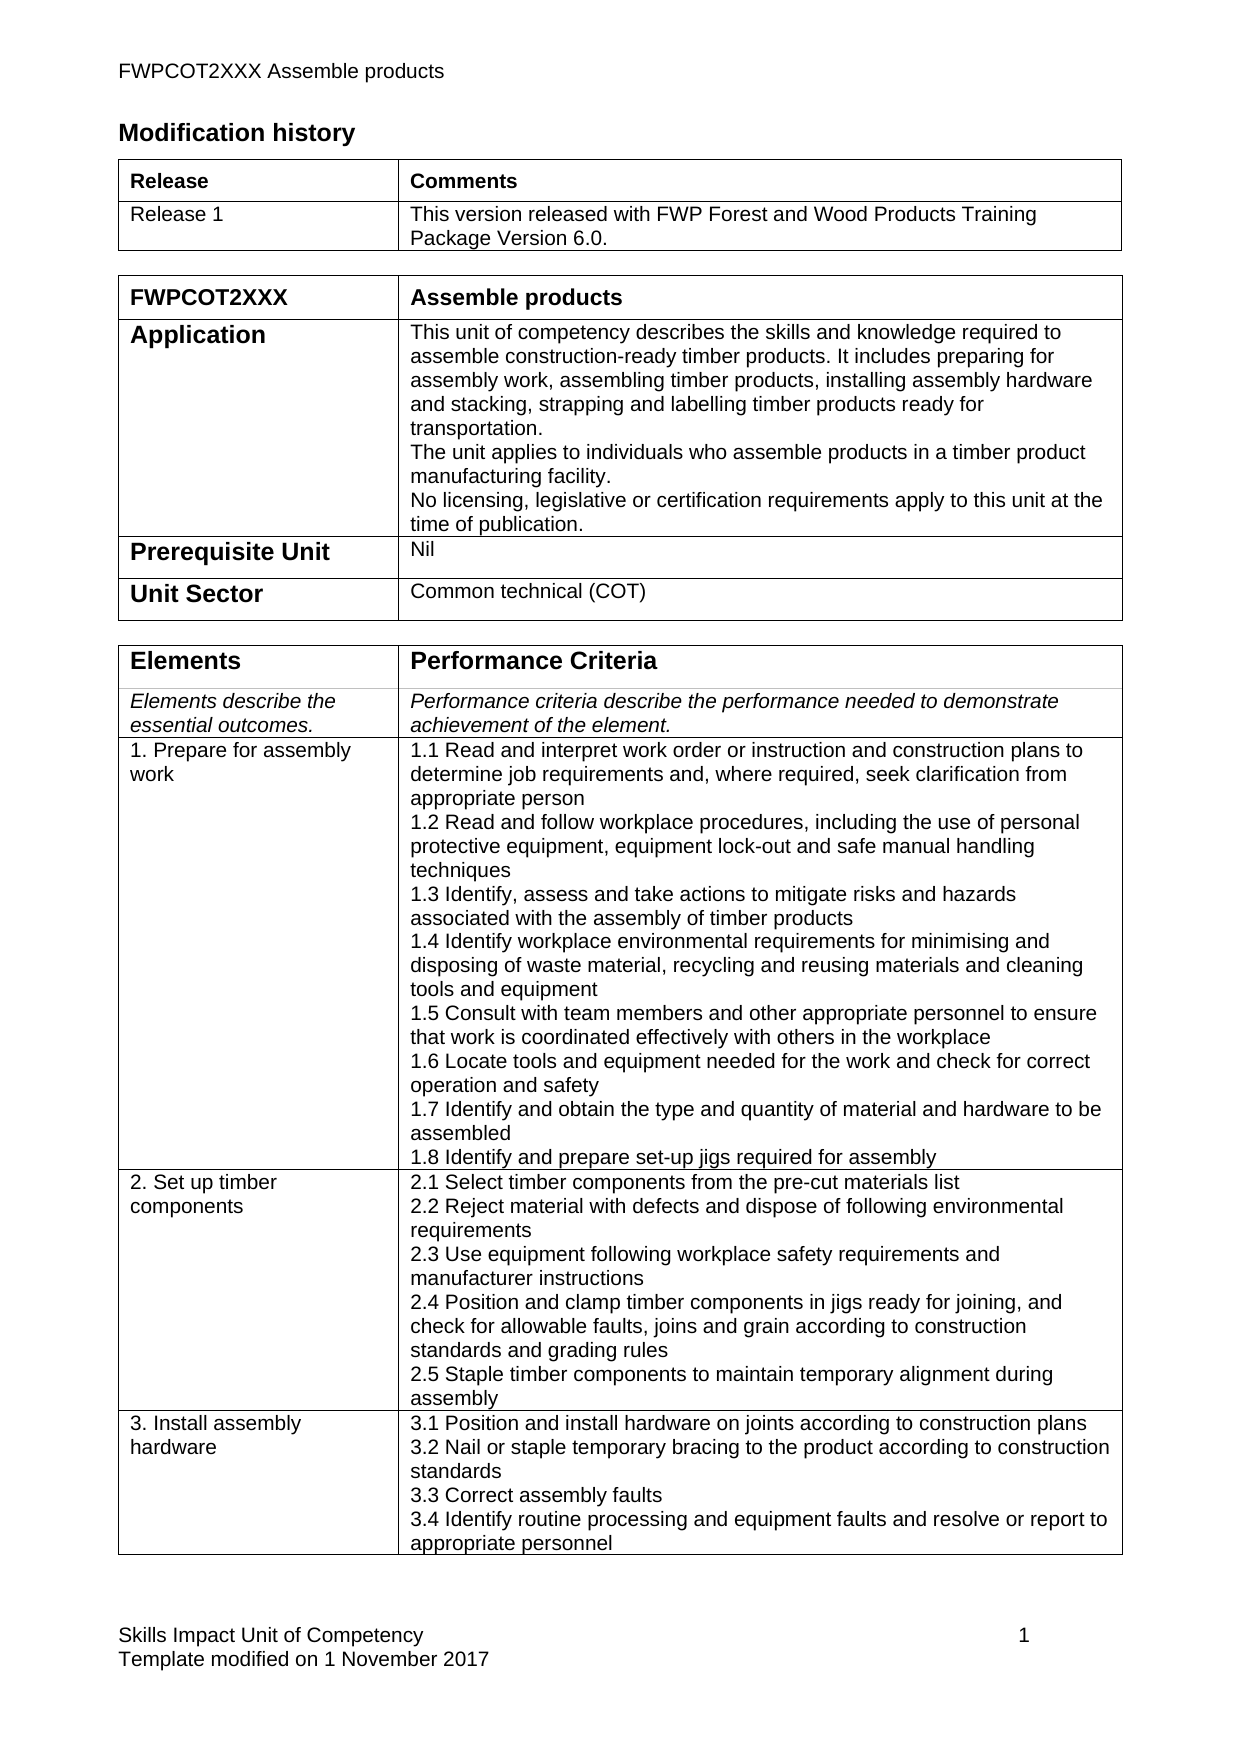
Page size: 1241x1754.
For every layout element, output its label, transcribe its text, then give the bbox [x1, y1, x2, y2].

table_header Elements [119, 646, 398, 688]
table_cell 2.1 Select timber components from the pre-cut materials list 2.2 Reject material with defects and dispose of following environmental requirements 2.3 Use equipment following workplace safety requirements and manufacturer instructions 2.4 Position and clamp timber components in jigs ready for joining, and check for allowable faults, joins and grain according to construction standards and grading rules 2.5 Staple timber components to maintain temporary alignment during assembly [399, 1170, 1122, 1409]
table_cell 1. Prepare for assembly work [119, 738, 398, 1169]
table_header FWPCOT2XXX [119, 276, 398, 319]
table_cell Prerequisite Unit [119, 537, 398, 578]
table_cell Common technical (COT) [399, 579, 1122, 620]
table_cell 1.1 Read and interpret work order or instruction and construction plans to determine job requirements and, where required, seek clarification from appropriate person 1.2 Read and follow workplace procedures, including the use of personal protective equipment, equipment lock-out and safe manual handling techniques 1.3 Identify, assess and take actions to mitigate risks and hazards associated with the assembly of timber products 1.4 Identify workplace environmental requirements for minimising and disposing of waste material, recycling and reusing materials and cleaning tools and equipment 1.5 Consult with team members and other appropriate personnel to ensure that work is coordinated effectively with others in the workplace 1.6 Locate tools and equipment needed for the work and check for correct operation and safety 1.7 Identify and obtain the type and quantity of material and hardware to be assembled 1.8 Identify and prepare set-up jigs required for assembly [399, 738, 1122, 1169]
table_cell Performance criteria describe the performance needed to demonstrate achievement of the element. [399, 689, 1122, 737]
table_cell Release 1 [119, 202, 398, 250]
table_cell Application [119, 320, 398, 536]
table_cell Elements describe the essential outcomes. [119, 689, 398, 737]
subtitle Modification history [118, 118, 1122, 147]
table_cell 3.1 Position and install hardware on joints according to construction plans 3.2 Nail or staple temporary bracing to the product according to construction standards 3.3 Correct assembly faults 3.4 Identify routine processing and equipment faults and resolve or report to appropriate personnel [399, 1411, 1122, 1554]
table_cell This version released with FWP Forest and Wood Products Training Package Version 6.0. [399, 202, 1121, 250]
table_header Release [119, 160, 398, 201]
table_cell 3. Install assembly hardware [119, 1411, 398, 1554]
table_header Comments [399, 160, 1121, 201]
table_cell Unit Sector [119, 579, 398, 620]
table_header Performance Criteria [399, 646, 1122, 688]
table_header Assemble products [399, 276, 1122, 319]
table_cell This unit of competency describes the skills and knowledge required to assemble construction-ready timber products. It includes preparing for assembly work, assembling timber products, installing assembly hardware and stacking, strapping and labelling timber products ready for transportation. The unit applies to individuals who assemble products in a timber product manufacturing facility. No licensing, legislative or certification requirements apply to this unit at the time of publication. [399, 320, 1122, 536]
table_cell Nil [399, 537, 1122, 578]
table_cell 2. Set up timber components [119, 1170, 398, 1409]
